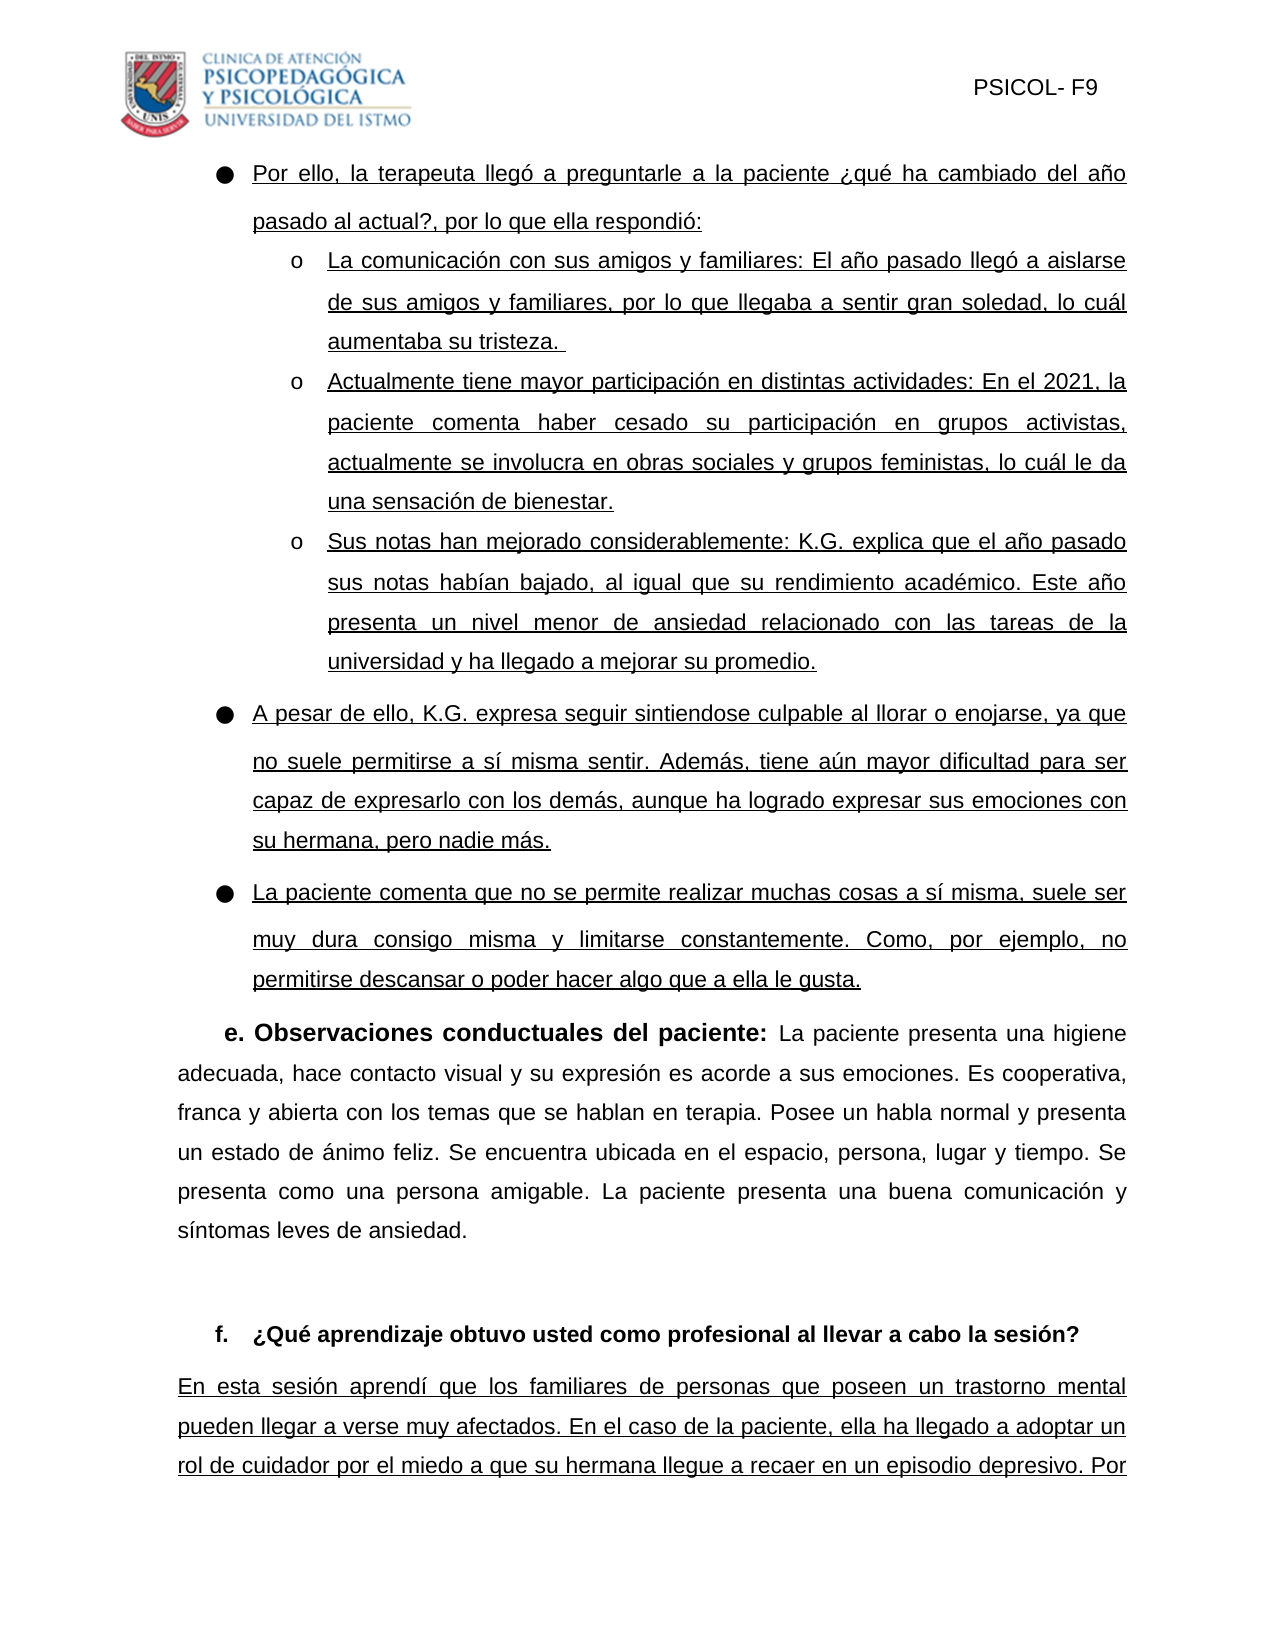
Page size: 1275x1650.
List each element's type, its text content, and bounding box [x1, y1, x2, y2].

list ¿Qué aprendizaje obtuvo usted como profesional al llevar a cabo la sesión? [215, 1321, 1127, 1348]
text e. Observaciones conductuales del paciente: La paciente presenta una higiene adecuada, hace contacto visual y su expresión es acorde a sus emociones. Es cooperativa, franca y abierta con los temas que se hablan en terapia. Posee un habla normal y presenta un estado de ánimo feliz. Se encuentra ubicada en el espacio, persona, lugar y tiempo. Se presenta como una persona amigable. La paciente presenta una buena comunicación y síntomas leves de ansiedad. [177, 1018, 1127, 1244]
list Por ello, la terapeuta llegó a preguntarle a la paciente ¿qué ha cambiado del año pasado al actual?, por lo que ella respondió: [215, 148, 1127, 234]
list La paciente comenta que no se permite realizar muchas cosas a sí misma, suele ser muy dura consigo misma y limitarse constantemente. Como, por ejemplo, no permitirse descansar o poder hacer algo que a ella le gusta. [215, 866, 1127, 992]
list Actualmente tiene mayor participación en distintas actividades: En el 2021, la paciente comenta haber cesado su participación en grupos activistas, actualmente se involucra en obras sociales y grupos feministas, lo cuál le da una sensación de bienestar. [290, 368, 1127, 514]
list Sus notas han mejorado considerablemente: K.G. explica que el año pasado sus notas habían bajado, al igual que su rendimiento académico. Este año presenta un nivel menor de ansiedad relacionado con las tareas de la universidad y ha llegado a mejorar su promedio. [290, 528, 1127, 674]
picture [65, 20, 437, 148]
list A pesar de ello, K.G. expresa seguir sintiendose culpable al llorar o enojarse, ya que no suele permitirse a sí misma sentir. Además, tiene aún mayor dificultad para ser capaz de expresarlo con los demás, aunque ha logrado expresar sus emociones con su hermana, pero nadie más. [215, 687, 1127, 853]
list La comunicación con sus amigos y familiares: El año pasado llegó a aislarse de sus amigos y familiares, por lo que llegaba a sentir gran soledad, lo cuál aumentaba su tristeza. [290, 247, 1127, 354]
